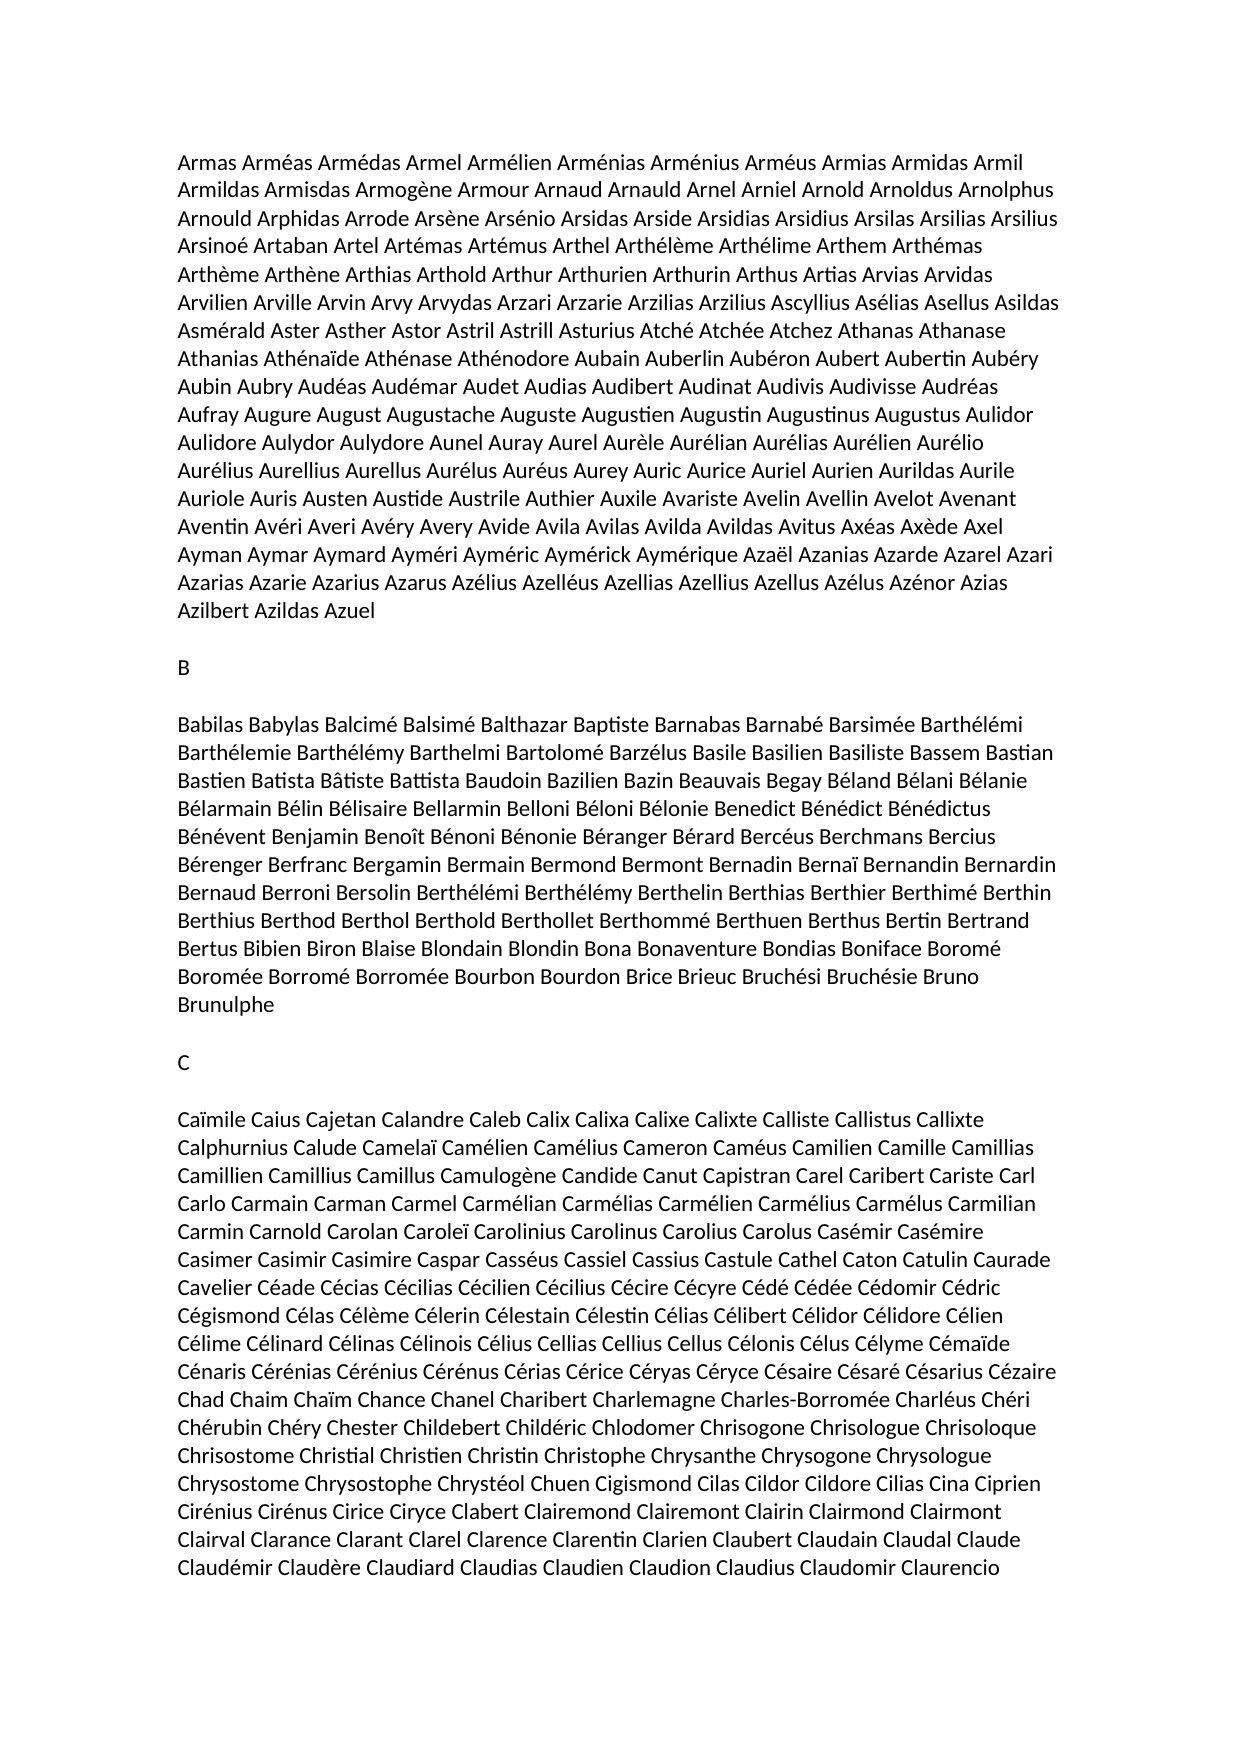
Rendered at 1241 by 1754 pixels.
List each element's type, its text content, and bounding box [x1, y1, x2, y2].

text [177, 148, 1063, 624]
text Babilas Babylas Balcimé Balsimé Balthazar Baptiste Barnabas Barnabé Barsimée Barthélémi Barthélemie Barthélémy Barthelmi Bartolomé Barzélus Basile Basilien Basiliste Bassem Bastian Bastien Batista Bâtiste Battista Baudoin Bazilien Bazin Beauvais Begay Béland Bélani Bélanie Bélarmain Bélin Bélisaire Bellarmin Belloni Béloni Bélonie Benedict Bénédict Bénédictus Bénévent Benjamin Benoît Bénoni Bénonie Béranger Bérard Bercéus Berchmans Bercius Bérenger Berfranc Bergamin Bermain Bermond Bermont Bernadin Bernaï Bernandin Bernardin Bernaud Berroni Bersolin Berthélémi Berthélémy Berthelin Berthias Berthier Berthimé Berthin Berthius Berthod Berthol Berthold Berthollet Berthommé Berthuen Berthus Bertin Bertrand Bertus Bibien Biron Blaise Blondain Blondin Bona Bonaventure Bondias Boniface Boromé Boromée Borromé Borromée Bourbon Bourdon Brice Brieuc Bruchési Bruchésie Bruno Brunulphe [177, 710, 1063, 1018]
text B [177, 653, 1063, 681]
text C [177, 1048, 1063, 1076]
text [177, 1105, 1063, 1581]
